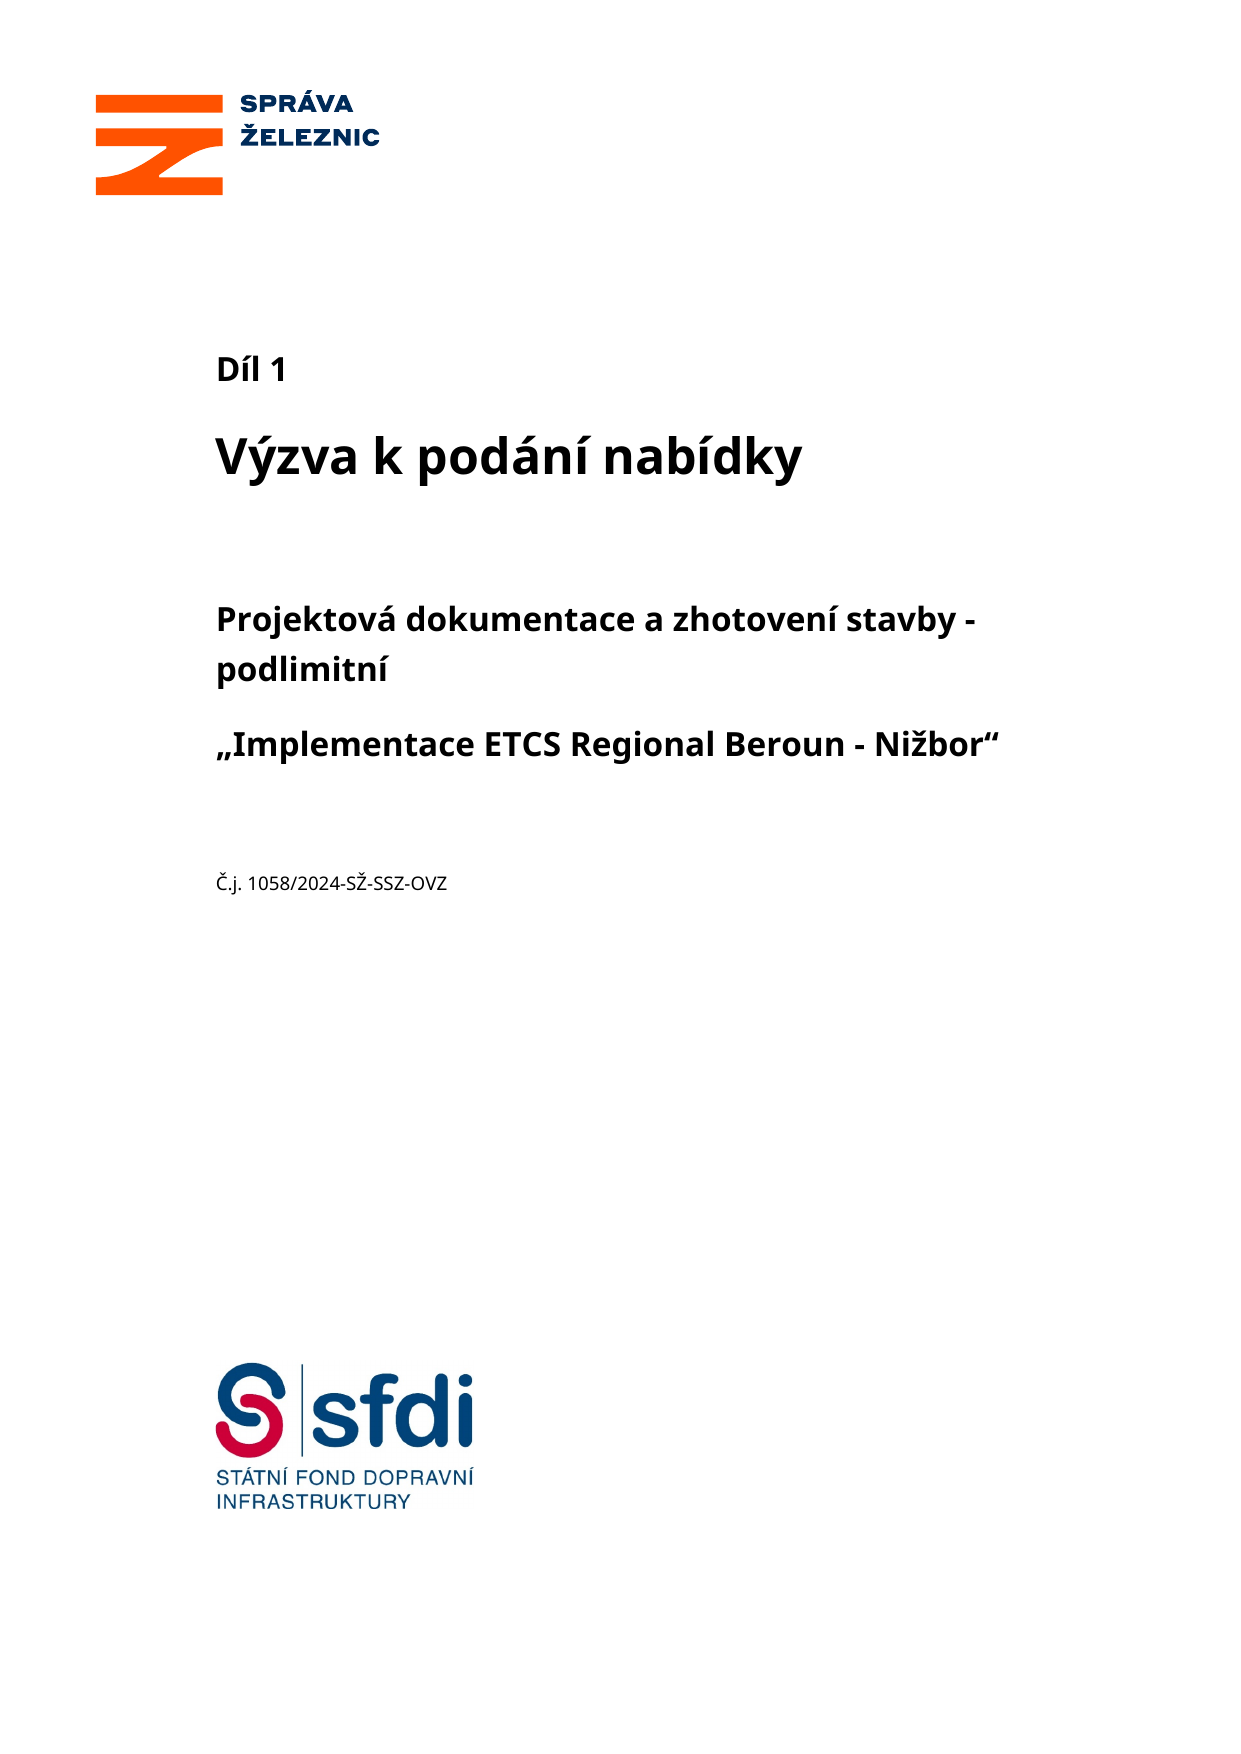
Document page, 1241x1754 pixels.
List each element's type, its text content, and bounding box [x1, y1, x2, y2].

text Projektová dokumentace a zhotovení stavby - podlimitní [216, 596, 1122, 691]
picture [215, 1360, 474, 1509]
text Díl 1 [216, 346, 1122, 391]
list Č.j. 1058/2024-SŽ-SSZ-OVZ [216, 870, 1122, 896]
text „Implementace ETCS Regional Beroun - Nižbor“ [216, 721, 1122, 766]
text Výzva k podání nabídky [216, 421, 1122, 489]
